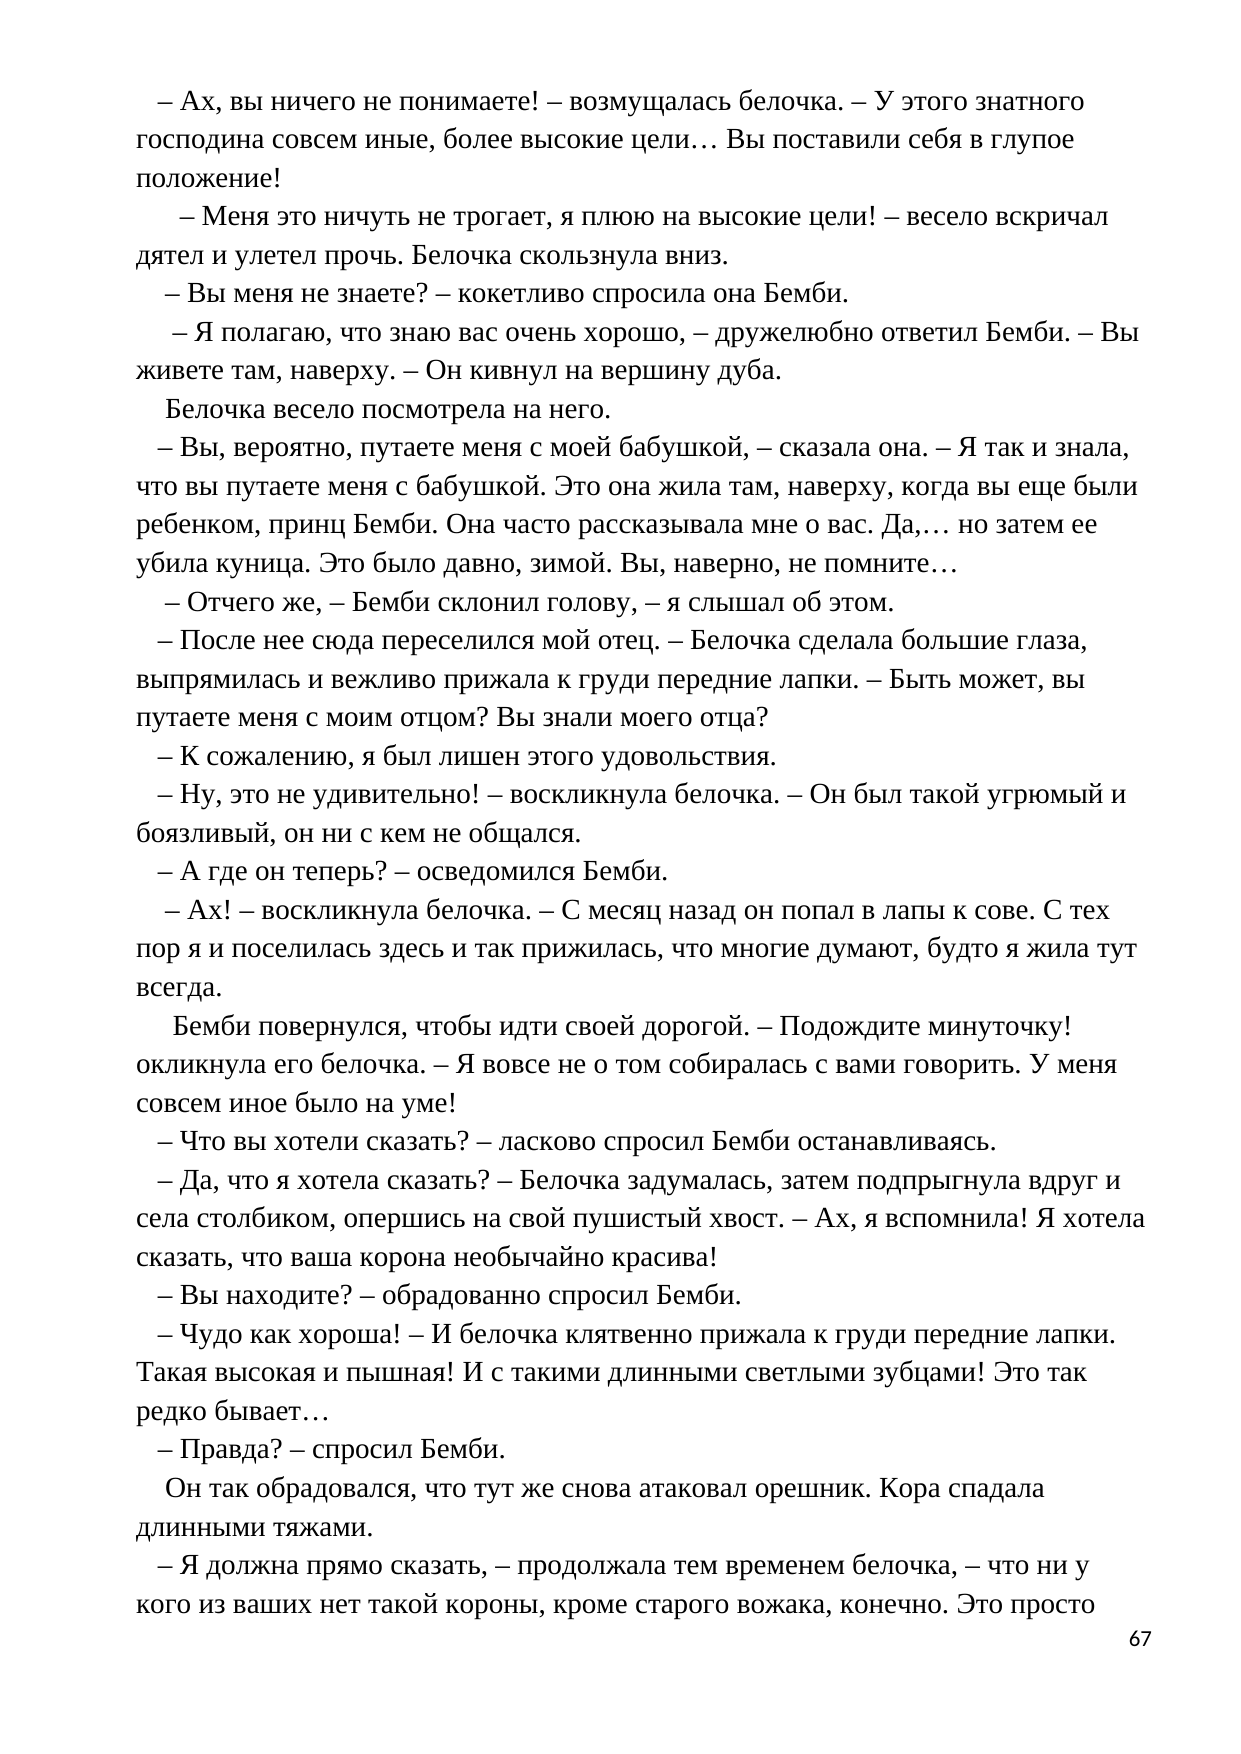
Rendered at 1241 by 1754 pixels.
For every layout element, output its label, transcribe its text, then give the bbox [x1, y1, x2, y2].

text – Да, что я хотела сказать? – Белочка задумалась, затем подпрыгнула вдруг и села столбиком, опершись на свой пушистый хвост. – Ах, я вспомнила! Я хотела сказать, что ваша корона необычайно красива! [136, 1162, 1152, 1272]
text – Отчего же, – Бемби склонил голову, – я слышал об этом. [136, 584, 1152, 617]
text Белочка весело посмотрела на него. [136, 391, 1152, 424]
text – Ах, вы ничего не понимаете! – возмущалась белочка. – У этого знатного господина совсем иные, более высокие цели… Вы поставили себя в глупое положение! [136, 83, 1152, 193]
text – Что вы хотели сказать? – ласково спросил Бемби останавливаясь. [136, 1123, 1152, 1157]
text – Вы, вероятно, путаете меня с моей бабушкой, – сказала она. – Я так и знала, что вы путаете меня с бабушкой. Это она жила там, наверху, когда вы еще были ребенком, принц Бемби. Она часто рассказывала мне о вас. Да,… но затем ее убила куница. Это было давно, зимой. Вы, наверно, не помните… [136, 429, 1152, 579]
text – Вы меня не знаете? – кокетливо спросила она Бемби. [136, 275, 1152, 309]
text – Ну, это не удивительно! – воскликнула белочка. – Он был такой угрюмый и боязливый, он ни с кем не общался. [136, 776, 1152, 848]
text – К сожалению, я был лишен этого удовольствия. [136, 738, 1152, 771]
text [136, 1547, 1152, 1619]
text Бемби повернулся, чтобы идти своей дорогой. – Подождите минуточку! окликнула его белочка. – Я вовсе не о том собиралась с вами говорить. У меня совсем иное было на уме! [136, 1008, 1152, 1118]
text – Правда? – спросил Бемби. [136, 1432, 1152, 1465]
text – Чудо как хороша! – И белочка клятвенно прижала к груди передние лапки. Такая высокая и пышная! И с такими длинными светлыми зубцами! Это так редко бывает… [136, 1316, 1152, 1427]
text – А где он теперь? – осведомился Бемби. [136, 853, 1152, 887]
text – После нее сюда переселился мой отец. – Белочка сделала большие глаза, выпрямилась и вежливо прижала к груди передние лапки. – Быть может, вы путаете меня с моим отцом? Вы знали моего отца? [136, 622, 1152, 733]
text – Ах! – воскликнула белочка. – С месяц назад он попал в лапы к сове. С тех пор я и поселилась здесь и так прижилась, что многие думают, будто я жила тут всегда. [136, 892, 1152, 1003]
text – Вы находите? – обрадованно спросил Бемби. [136, 1277, 1152, 1311]
text – Я полагаю, что знаю вас очень хорошо, – дружелюбно ответил Бемби. – Вы живете там, наверху. – Он кивнул на вершину дуба. [136, 314, 1152, 386]
text – Меня это ничуть не трогает, я плюю на высокие цели! – весело вскричал дятел и улетел прочь. Белочка скользнула вниз. [136, 198, 1152, 270]
text Он так обрадовался, что тут же снова атаковал орешник. Кора спадала длинными тяжами. [136, 1470, 1152, 1542]
